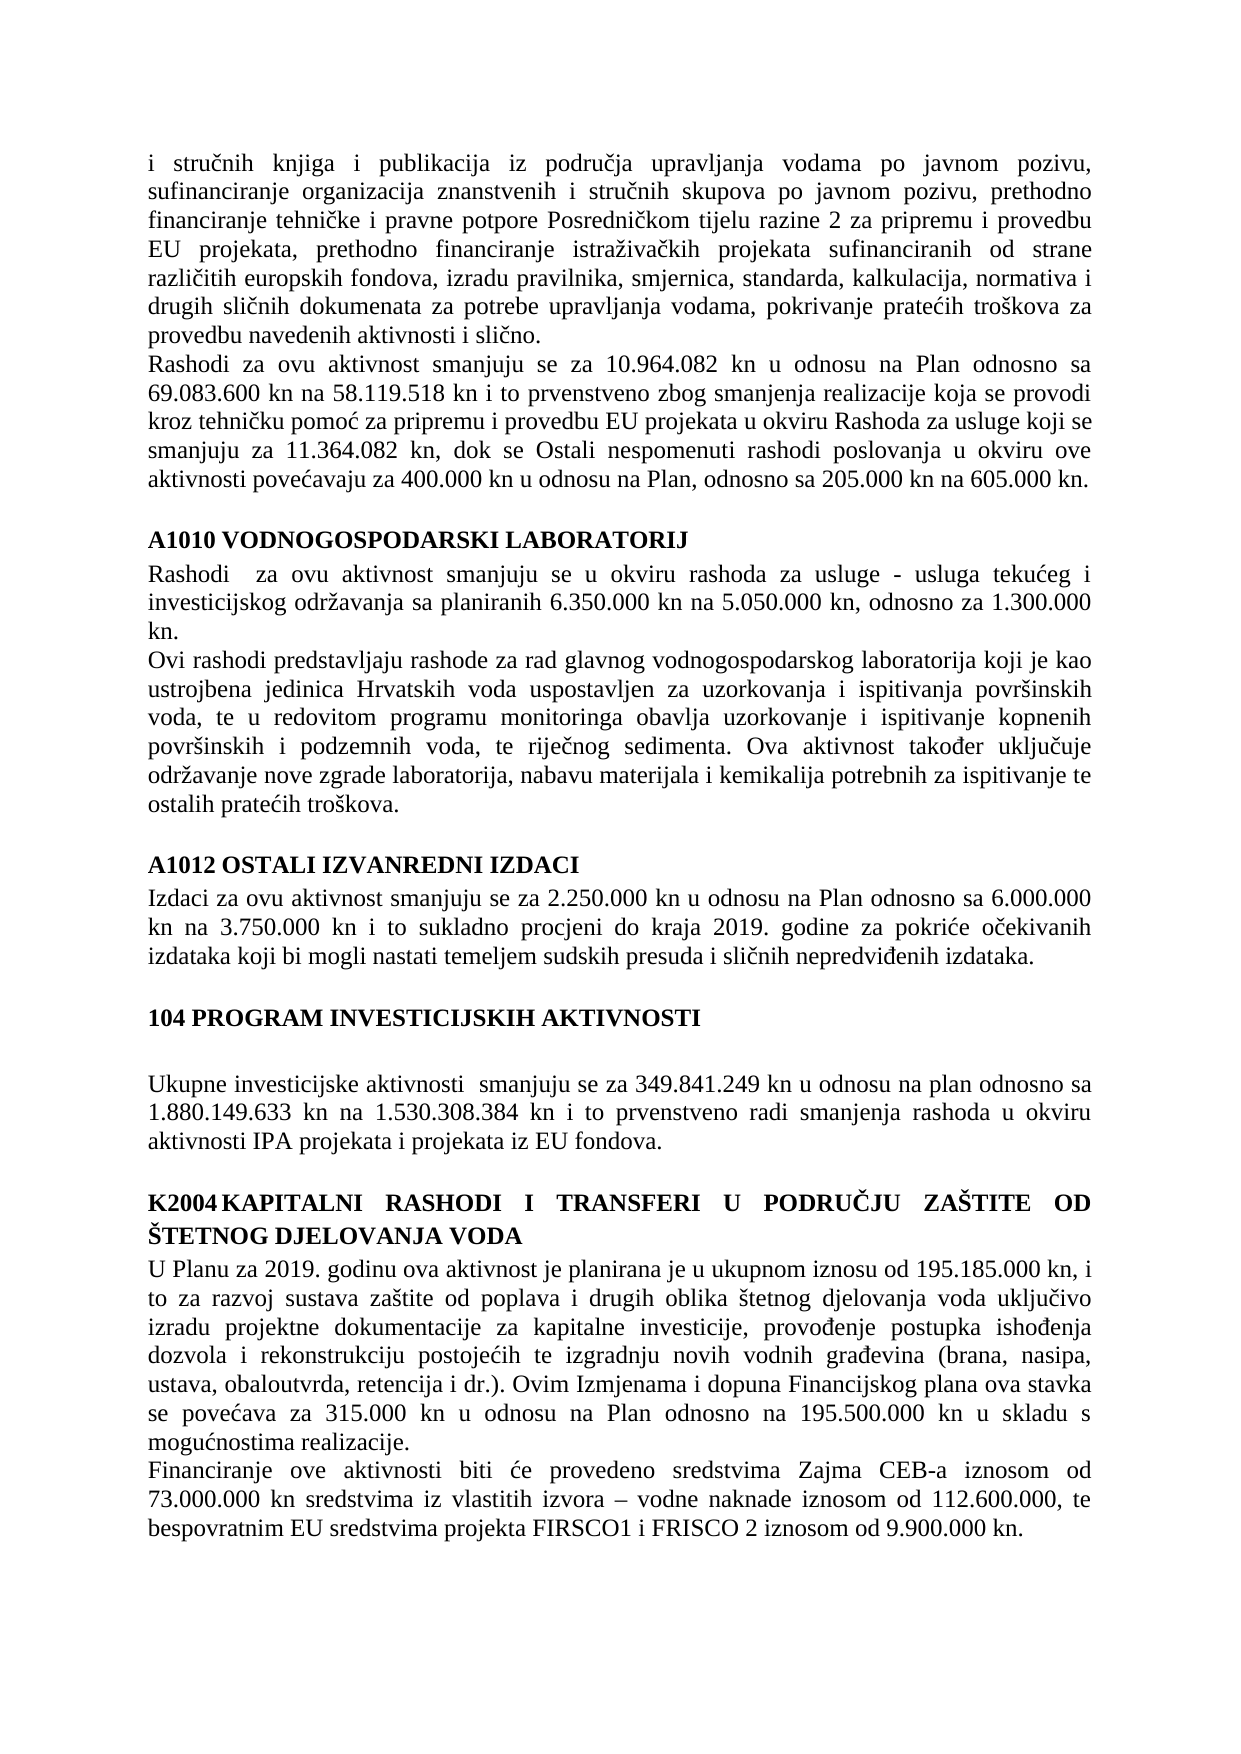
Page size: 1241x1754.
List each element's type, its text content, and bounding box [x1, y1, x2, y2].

text Rashodi za ovu aktivnost smanjuju se u okviru rashoda za usluge - usluga tekućeg i investicijskog održavanja sa planiranih 6.350.000 kn na 5.050.000 kn, odnosno za 1.300.000 kn. [148, 559, 1093, 645]
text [148, 148, 1093, 349]
text K2004 KAPITALNI RASHODI I TRANSFERI U PODRUČJU ZAŠTITE OD ŠTETNOG DJELOVANJA VODA [148, 1188, 1093, 1250]
text A1010 VODNOGOSPODARSKI LABORATORIJ [148, 526, 1093, 554]
text 104 PROGRAM INVESTICIJSKIH AKTIVNOSTI [148, 1003, 1093, 1031]
text U Planu za 2019. godinu ova aktivnost je planirana je u ukupnom iznosu od 195.185.000 kn, i to za razvoj sustava zaštite od poplava i drugih oblika štetnog djelovanja voda uključivo izradu projektne dokumentacije za kapitalne investicije, provođenje postupka ishođenja dozvola i rekonstrukciju postojećih te izgradnju novih vodnih građevina (brana, nasipa, ustava, obaloutvrda, retencija i dr.). Ovim Izmjenama i dopuna Financijskog plana ova stavka se povećava za 315.000 kn u odnosu na Plan odnosno na 195.500.000 kn u skladu s mogućnostima realizacije. [148, 1254, 1093, 1455]
text Financiranje ove aktivnosti biti će provedeno sredstvima Zajma CEB-a iznosom od 73.000.000 kn sredstvima iz vlastitih izvora – vodne naknade iznosom od 112.600.000, te bespovratnim EU sredstvima projekta FIRSCO1 i FRISCO 2 iznosom od 9.900.000 kn. [148, 1455, 1093, 1542]
text Ovi rashodi predstavljaju rashode za rad glavnog vodnogospodarskog laboratorija koji je kao ustrojbena jedinica Hrvatskih voda uspostavljen za uzorkovanja i ispitivanja površinskih voda, te u redovitom programu monitoringa obavlja uzorkovanje i ispitivanje kopnenih površinskih i podzemnih voda, te riječnog sedimenta. Ova aktivnost također uključuje održavanje nove zgrade laboratorija, nabavu materijala i kemikalija potrebnih za ispitivanje te ostalih pratećih troškova. [148, 645, 1093, 817]
text Izdaci za ovu aktivnost smanjuju se za 2.250.000 kn u odnosu na Plan odnosno sa 6.000.000 kn na 3.750.000 kn i to sukladno procjeni do kraja 2019. godine za pokriće očekivanih izdataka koji bi mogli nastati temeljem sudskih presuda i sličnih nepredviđenih izdataka. [148, 883, 1093, 970]
text A1012 OSTALI IZVANREDNI IZDACI [148, 850, 1093, 879]
text Rashodi za ovu aktivnost smanjuju se za 10.964.082 kn u odnosu na Plan odnosno sa 69.083.600 kn na 58.119.518 kn i to prvenstveno zbog smanjenja realizacije koja se provodi kroz tehničku pomoć za pripremu i provedbu EU projekata u okviru Rashoda za usluge koji se smanjuju za 11.364.082 kn, dok se Ostali nespomenuti rashodi poslovanja u okviru ove aktivnosti povećavaju za 400.000 kn u odnosu na Plan, odnosno sa 205.000 kn na 605.000 kn. [148, 349, 1093, 493]
text Ukupne investicijske aktivnosti smanjuju se za 349.841.249 kn u odnosu na plan odnosno sa 1.880.149.633 kn na 1.530.308.384 kn i to prvenstveno radi smanjenja rashoda u okviru aktivnosti IPA projekata i projekata iz EU fondova. [148, 1069, 1093, 1155]
